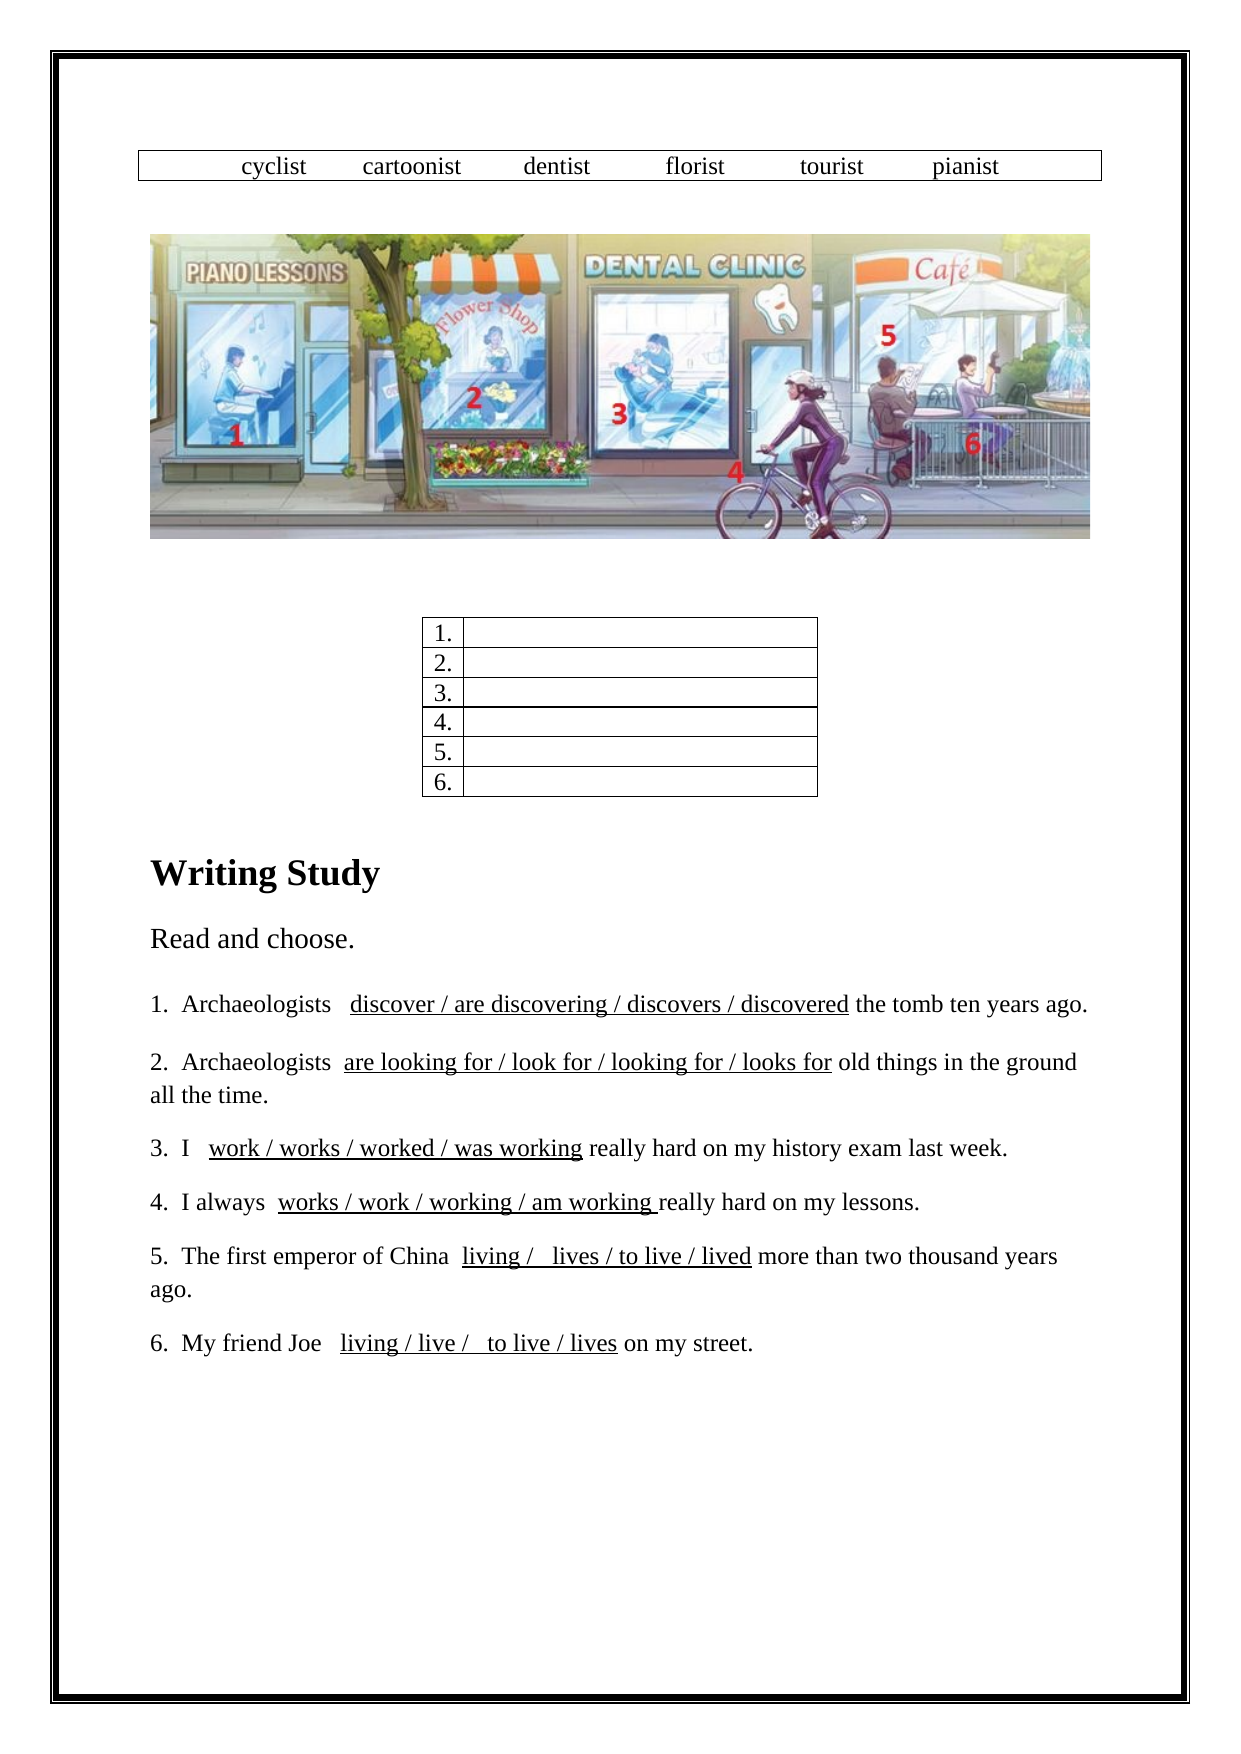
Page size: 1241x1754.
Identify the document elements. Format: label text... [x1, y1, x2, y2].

table_cell 3. [423, 678, 463, 706]
text 1. Archaeologists discover / are discovering / discovers / discovered the tomb ten years ago. [150, 989, 1090, 1017]
table_cell [464, 678, 817, 706]
text 5. The first emperor of China living / lives / to live / lived more than two thousand years ago. [150, 1241, 1090, 1303]
text 4. I always works / work / working / am working really hard on my lessons. [150, 1187, 1090, 1216]
table_header [464, 618, 817, 647]
table_header 1. [423, 618, 463, 647]
table_cell [464, 648, 817, 677]
picture [150, 234, 1091, 539]
text 2. Archaeologists are looking for / look for / looking for / looks for old things in the ground all the time. [150, 1047, 1090, 1108]
table_header cyclist cartoonist dentist florist tourist pianist [139, 151, 1101, 180]
table_cell 2. [423, 648, 463, 677]
text Read and choose. [150, 921, 1090, 954]
table_cell 6. [423, 767, 463, 796]
text Writing Study [150, 851, 1090, 894]
table_cell [464, 708, 817, 736]
table_cell 5. [423, 737, 463, 766]
table_cell [464, 737, 817, 766]
table_cell 4. [423, 708, 463, 736]
table_cell [464, 767, 817, 796]
text 6. My friend Joe living / live / to live / lives on my street. [150, 1328, 1090, 1357]
text 3. I work / works / worked / was working really hard on my history exam last week. [150, 1133, 1090, 1162]
